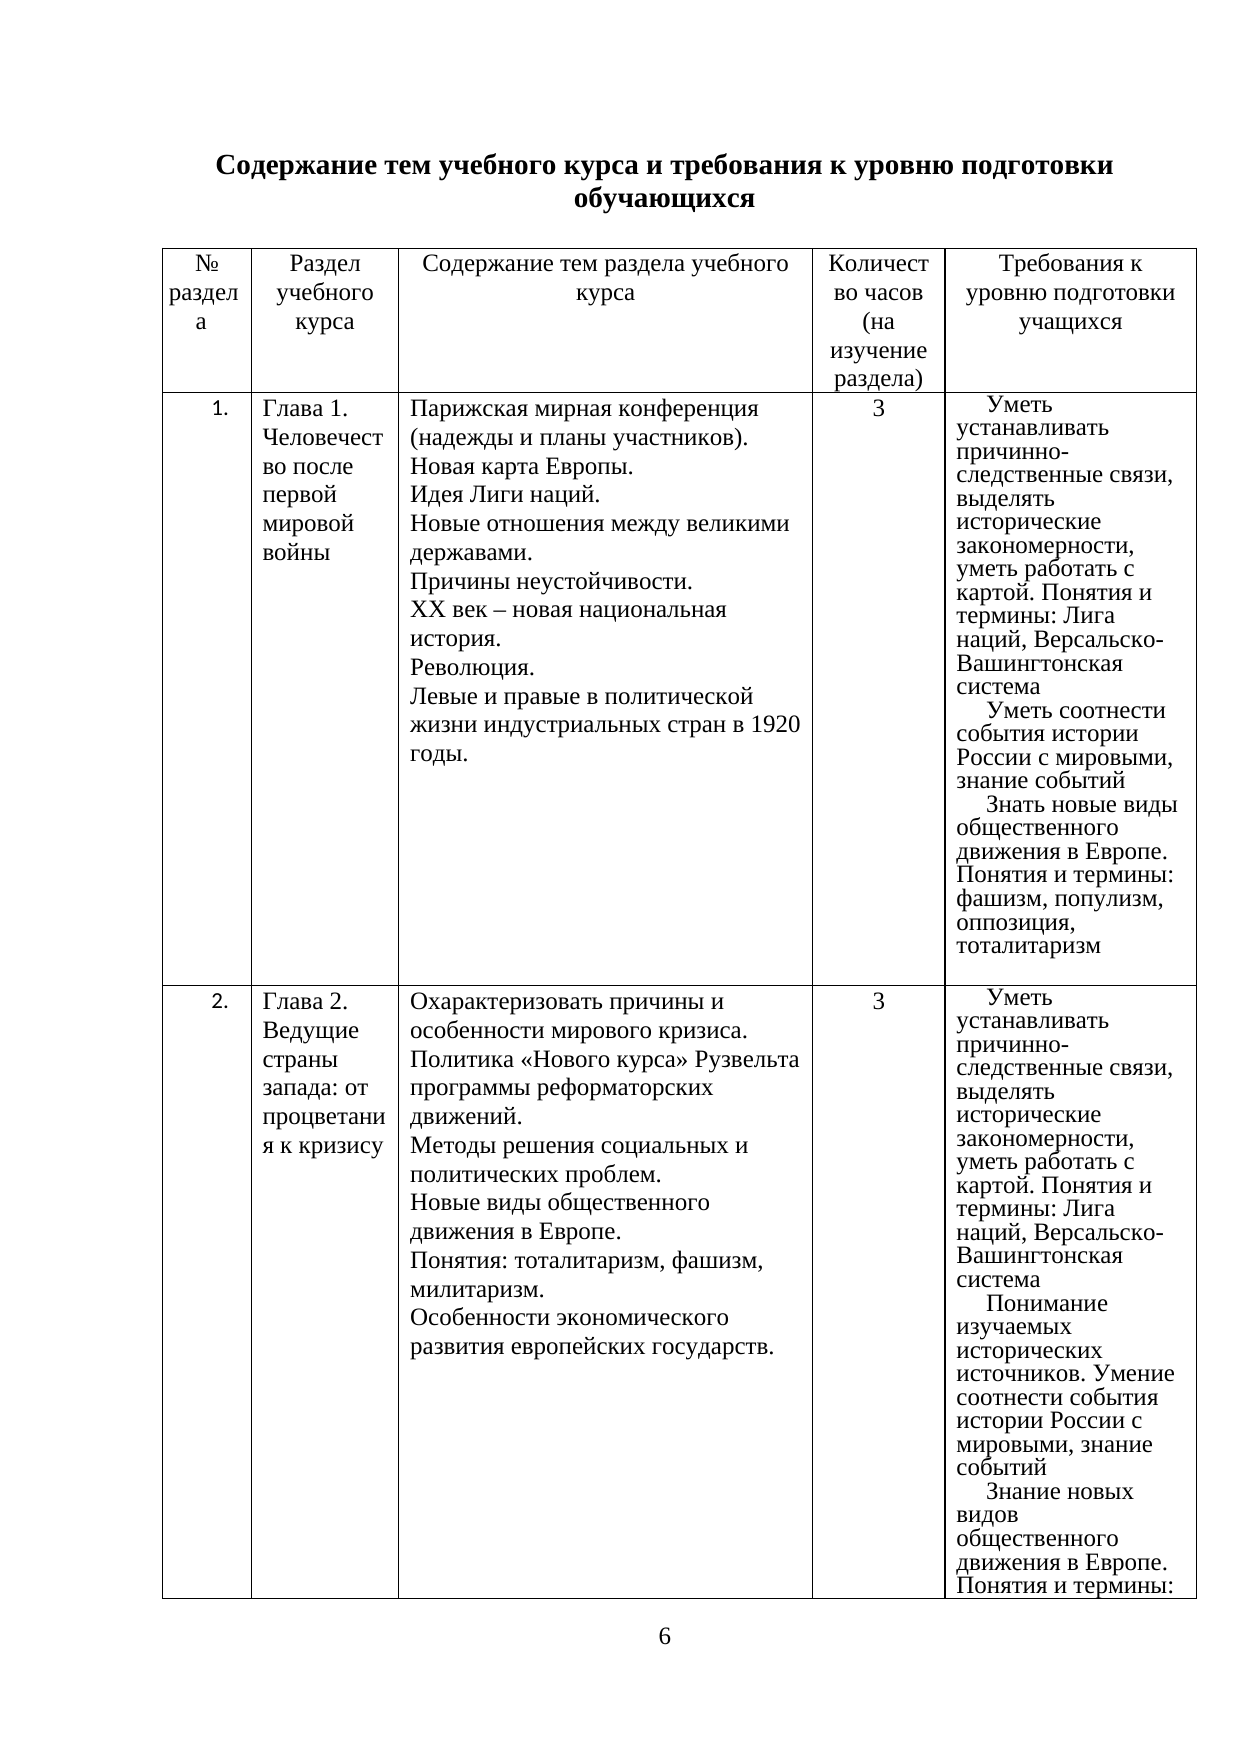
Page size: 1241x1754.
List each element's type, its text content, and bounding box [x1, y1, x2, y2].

table_cell [163, 986, 251, 1598]
table_cell [163, 393, 251, 985]
table_header Требования к уровню подготовки учащихся [946, 249, 1196, 392]
table_cell 3 [813, 986, 944, 1598]
table_cell 3 [813, 393, 944, 985]
table_cell Глава 1. Человечество после первой мировой войны [252, 393, 398, 985]
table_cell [946, 986, 1196, 1598]
table_header Раздел учебного курса [252, 249, 398, 392]
table_header Содержание тем раздела учебного курса [399, 249, 812, 392]
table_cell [399, 986, 812, 1598]
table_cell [252, 986, 398, 1598]
table_header Количество часов (на изучение раздела) [813, 249, 944, 392]
text Содержание тем учебного курса и требования к уровню подготовки обучающихся [177, 147, 1152, 214]
table_cell Уметь устанавливать причинно-следственные связи, выделять исторические закономерности, уметь работать с картой. Понятия и термины: Лига наций, Версальско-Вашингтонская система Уметь соотнести события истории России с мировыми, знание событий Знать новые виды общественного движения в Европе. Понятия и термины: фашизм, популизм, оппозиция, тоталитаризм [946, 393, 1196, 985]
table_header № раздела [163, 249, 251, 392]
table_cell Парижская мирная конференция (надежды и планы участников). Новая карта Европы. Идея Лиги наций. Новые отношения между великими державами. Причины неустойчивости. ХХ век – новая национальная история. Революция. Левые и правые в политической жизни индустриальных стран в 1920 годы. [399, 393, 812, 985]
